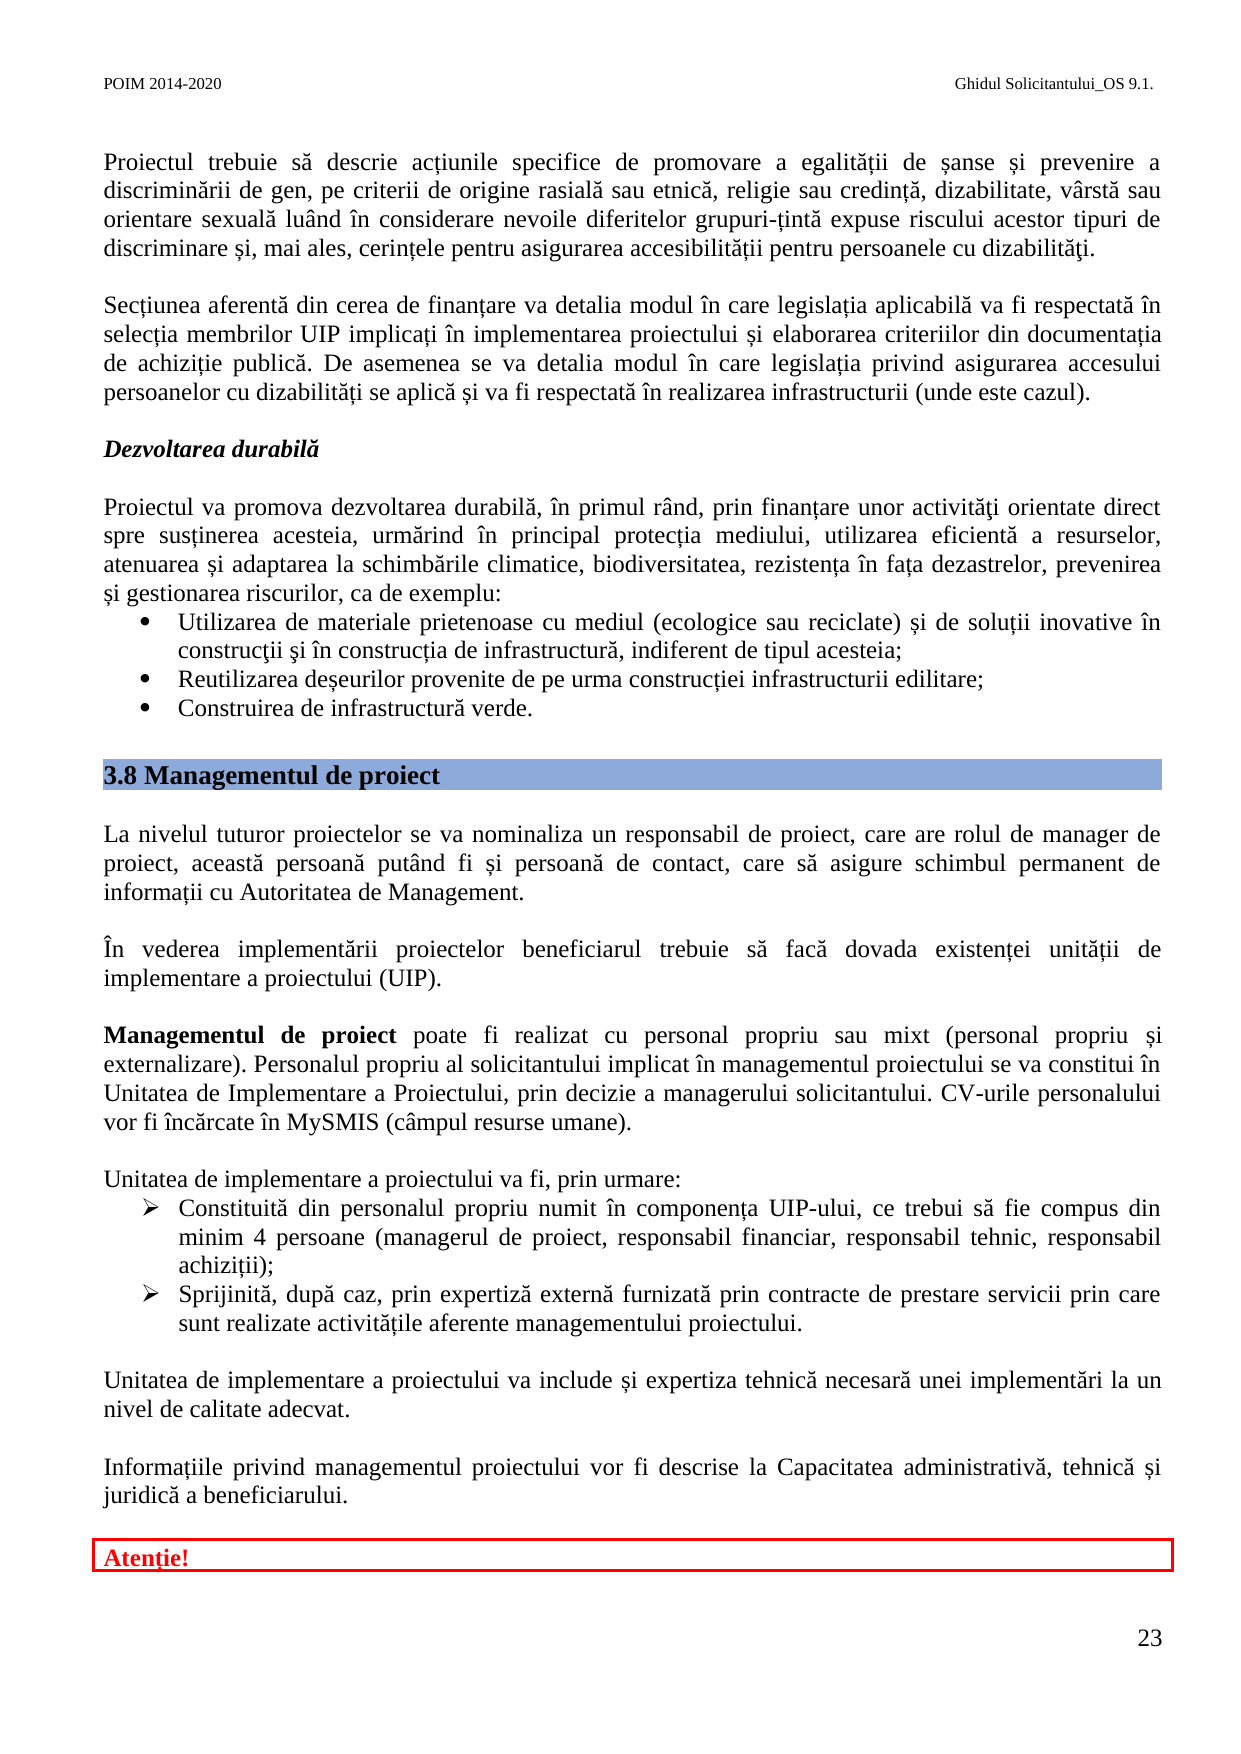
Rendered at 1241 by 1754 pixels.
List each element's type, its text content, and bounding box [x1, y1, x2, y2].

text Proiectul trebuie să descrie acțiunile specifice de promovare a egalității de șanse și prevenire a discriminării de gen, pe criterii de origine rasială sau etnică, religie sau credință, dizabilitate, vârstă sau orientare sexuală luând în considerare nevoile diferitelor grupuri-țintă expuse riscului acestor tipuri de discriminare și, mai ales, cerințele pentru asigurarea accesibilității pentru persoanele cu dizabilităţi. [103, 147, 1162, 262]
text Unitatea de implementare a proiectului va include și expertiza tehnică necesară unei implementări la un nivel de calitate adecvat. [103, 1365, 1162, 1423]
text Atenție! [95, 1541, 1171, 1569]
list Reutilizarea deșeurilor provenite de pe urma construcției infrastructurii edilitare; [141, 664, 1162, 693]
subtitle 3.8 Managementul de proiect [103, 759, 1162, 790]
text Informațiile privind managementul proiectului vor fi descrise la Capacitatea administrativă, tehnică și juridică a beneficiarului. [103, 1452, 1162, 1509]
list Construirea de infrastructură verde. [141, 693, 1162, 722]
list Constituită din personalul propriu numit în componența UIP-ului, ce trebui să fie compus din minim 4 persoane (managerul de proiect, responsabil financiar, responsabil tehnic, responsabil achiziții); [141, 1193, 1162, 1279]
text Secțiunea aferentă din cerea de finanțare va detalia modul în care legislația aplicabilă va fi respectată în selecția membrilor UIP implicați în implementarea proiectului și elaborarea criteriilor din documentația de achiziție publică. De asemenea se va detalia modul în care legislația privind asigurarea accesului persoanelor cu dizabilități se aplică și va fi respectată în realizarea infrastructurii (unde este cazul). [103, 291, 1162, 406]
list Sprijinită, după caz, prin expertiză externă furnizată prin contracte de prestare servicii prin care sunt realizate activitățile aferente managementului proiectului. [141, 1279, 1162, 1337]
text Managementul de proiect poate fi realizat cu personal propriu sau mixt (personal propriu și externalizare). Personalul propriu al solicitantului implicat în managementul proiectului se va constitui în Unitatea de Implementare a Proiectului, prin decizie a managerului solicitantului. CV-urile personalului vor fi încărcate în MySMIS (câmpul resurse umane). [103, 1020, 1162, 1135]
text Dezvoltarea durabilă [103, 434, 1162, 463]
text Proiectul va promova dezvoltarea durabilă, în primul rând, prin finanțare unor activităţi orientate direct spre susținerea acesteia, urmărind în principal protecția mediului, utilizarea eficientă a resurselor, atenuarea și adaptarea la schimbările climatice, biodiversitatea, rezistența în fața dezastrelor, prevenirea și gestionarea riscurilor, ca de exemplu: [103, 492, 1162, 607]
text În vederea implementării proiectelor beneficiarul trebuie să facă dovada existenței unității de implementare a proiectului (UIP). [103, 934, 1162, 992]
list Utilizarea de materiale prietenoase cu mediul (ecologice sau reciclate) și de soluții inovative în construcţii şi în construcția de infrastructură, indiferent de tipul acesteia; [141, 607, 1162, 664]
text La nivelul tuturor proiectelor se va nominaliza un responsabil de proiect, care are rolul de manager de proiect, această persoană putând fi și persoană de contact, care să asigure schimbul permanent de informații cu Autoritatea de Management. [103, 819, 1162, 905]
text Unitatea de implementare a proiectului va fi, prin urmare: [103, 1164, 1162, 1193]
